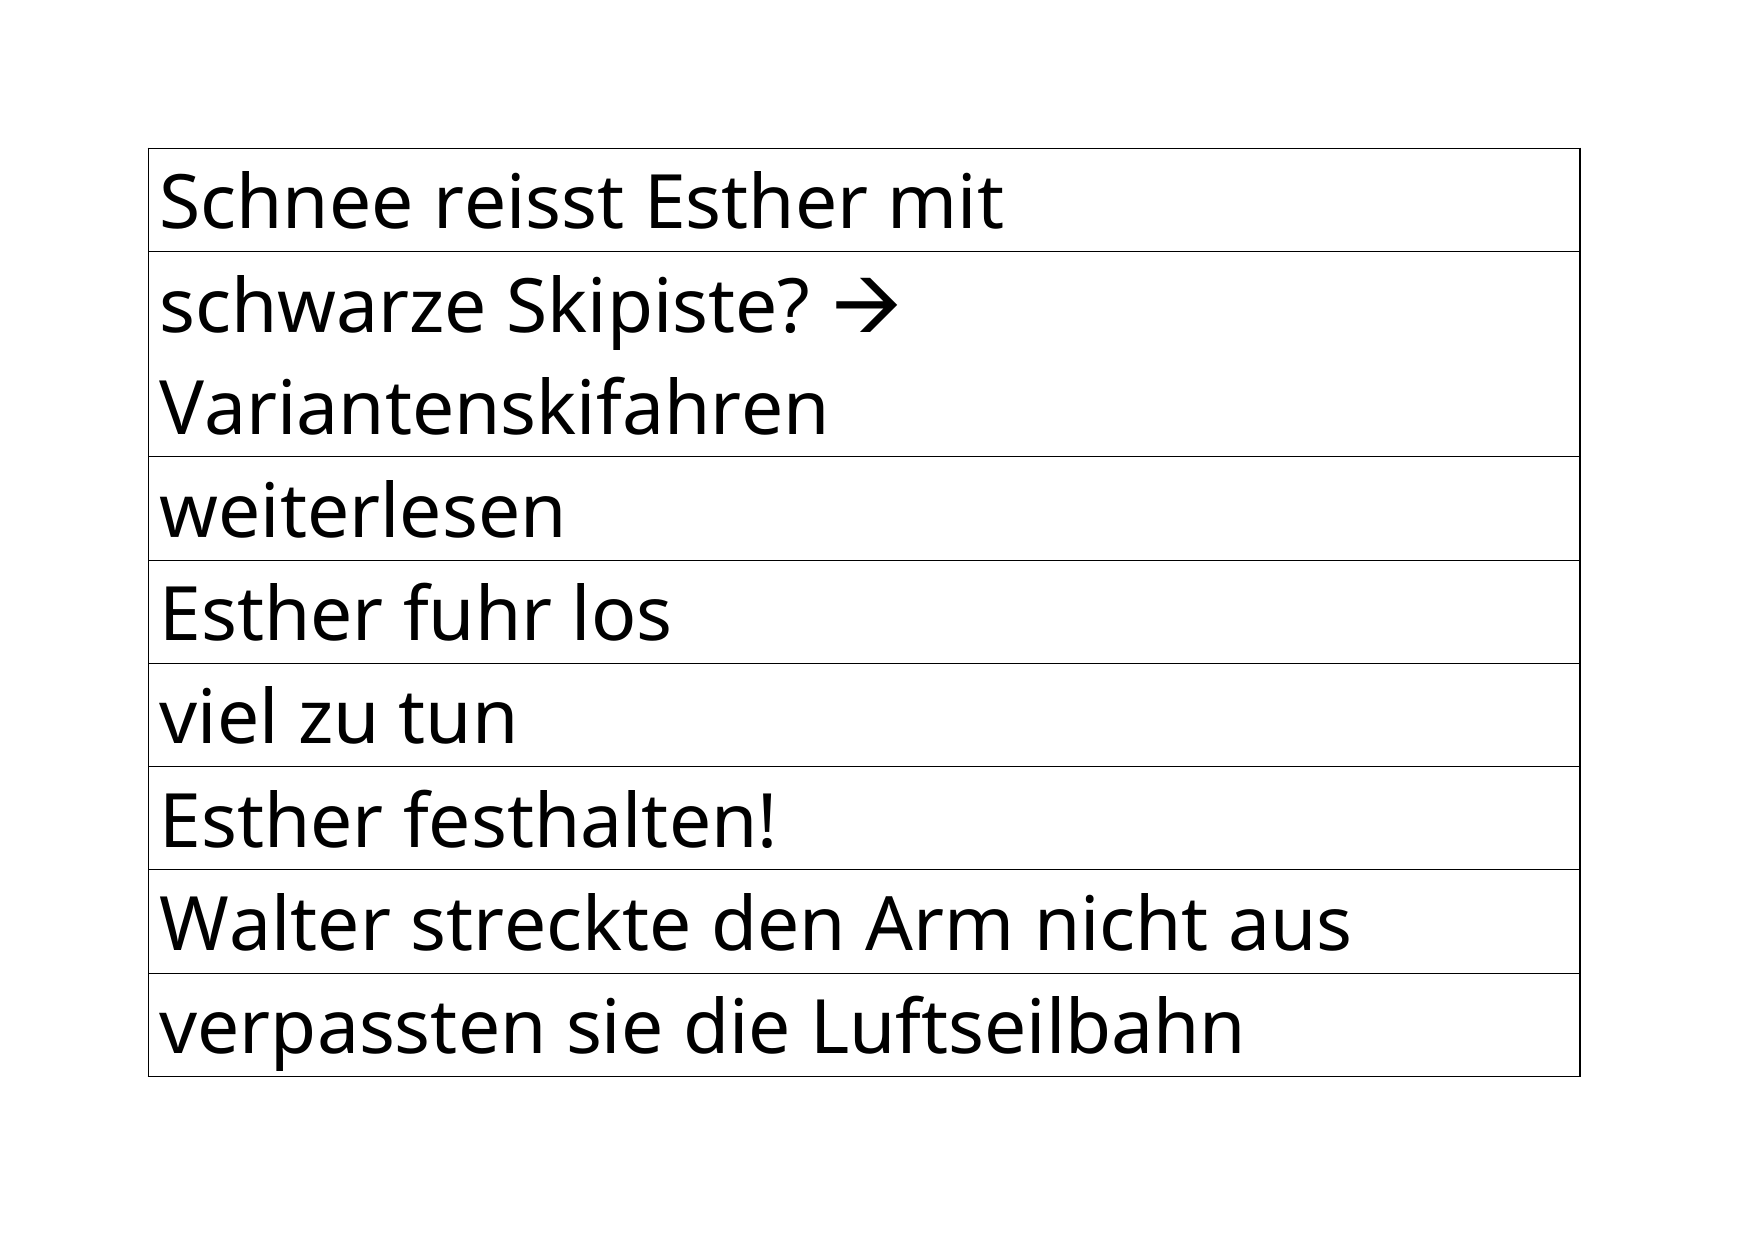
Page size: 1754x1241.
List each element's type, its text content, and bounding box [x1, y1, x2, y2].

table_cell weiterlesen [149, 457, 1579, 559]
table_cell schwarze Skipiste? Variantenskifahren [149, 252, 1579, 456]
table_cell Esther fuhr los [149, 561, 1579, 663]
table_cell Esther festhalten! [149, 767, 1579, 869]
table_header Schnee reisst Esther mit [149, 149, 1579, 251]
table_cell Walter streckte den Arm nicht aus [149, 870, 1579, 972]
table_cell viel zu tun [149, 664, 1579, 766]
table_cell verpassten sie die Luftseilbahn [149, 974, 1579, 1076]
